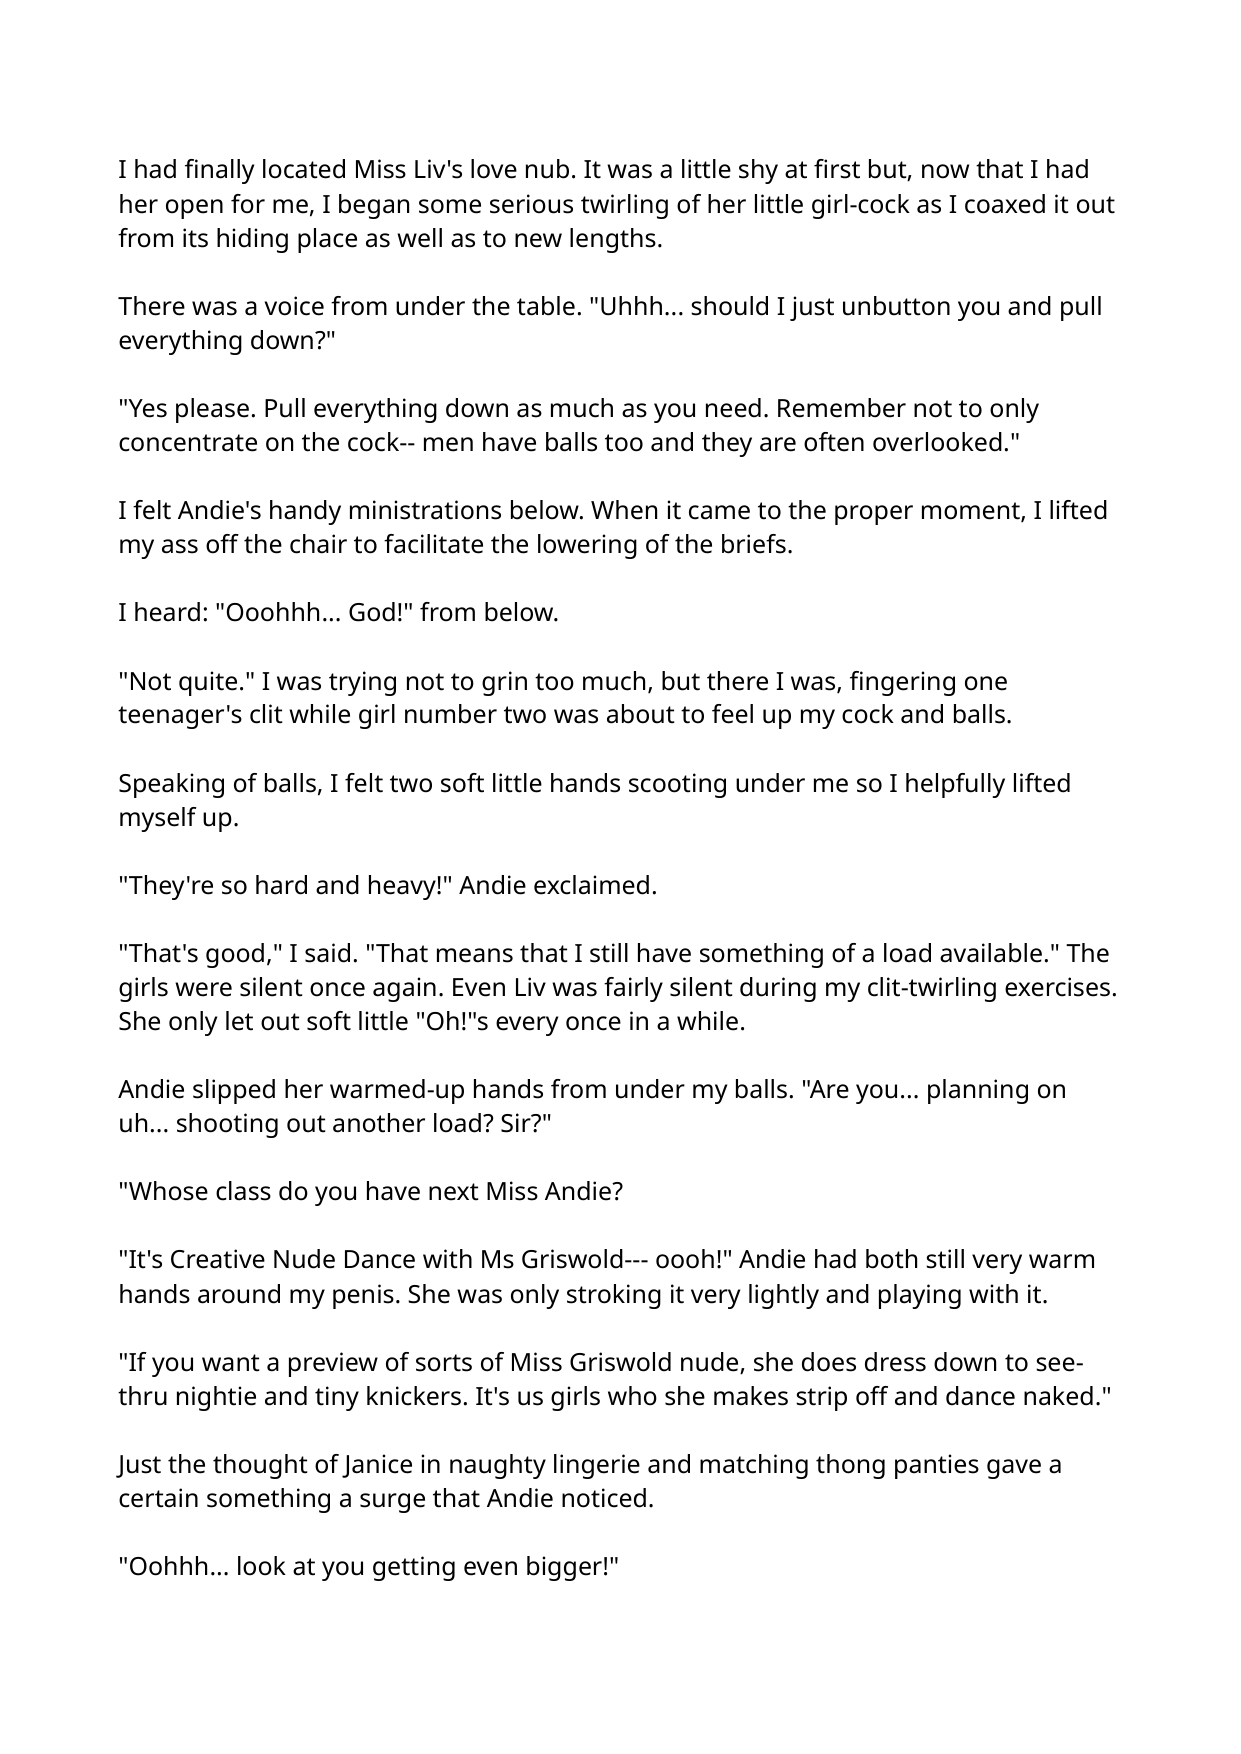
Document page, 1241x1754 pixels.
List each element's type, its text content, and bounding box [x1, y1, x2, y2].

text "It's Creative Nude Dance with Ms Griswold--- oooh!" Andie had both still very warm hands around my penis. She was only stroking it very lightly and playing with it. [118, 1242, 1122, 1310]
text "Not quite." I was trying not to grin too much, but there I was, fingering one teenager's clit while girl number two was about to feel up my cock and balls. [118, 663, 1122, 731]
text "They're so hard and heavy!" Andie exclaimed. [118, 867, 1122, 902]
text I heard: "Ooohhh... God!" from below. [118, 595, 1122, 629]
text Just the thought of Janice in naughty lingerie and matching thong panties gave a certain something a surge that Andie noticed. [118, 1447, 1122, 1515]
text "That's good," I said. "That means that I still have something of a load available." The girls were silent once again. Even Liv was fairly silent during my clit-twirling exercises. She only let out soft little "Oh!"s every once in a while. [118, 936, 1122, 1038]
text I had finally located Miss Liv's love nub. It was a little shy at first but, now that I had her open for me, I began some serious twirling of her little girl-cock as I coaxed it out from its hiding place as well as to new lengths. [118, 152, 1122, 254]
text "Whose class do you have next Miss Andie? [118, 1174, 1122, 1208]
text There was a voice from under the table. "Uhhh... should I just unbutton you and pull everything down?" [118, 288, 1122, 357]
text Andie slipped her warmed-up hands from under my balls. "Are you... planning on uh... shooting out another load? Sir?" [118, 1072, 1122, 1140]
text Speaking of balls, I felt two soft little hands scooting under me so I helpfully lifted myself up. [118, 765, 1122, 833]
text "Yes please. Pull everything down as much as you need. Remember not to only concentrate on the cock-- men have balls too and they are often overlooked." [118, 391, 1122, 459]
text "Oohhh... look at you getting even bigger!" [118, 1549, 1122, 1583]
text I felt Andie's handy ministrations below. When it came to the proper moment, I lifted my ass off the chair to facilitate the lowering of the briefs. [118, 493, 1122, 561]
text "If you want a preview of sorts of Miss Griswold nude, she does dress down to see-thru nightie and tiny knickers. It's us girls who she makes strip off and dance naked." [118, 1344, 1122, 1412]
